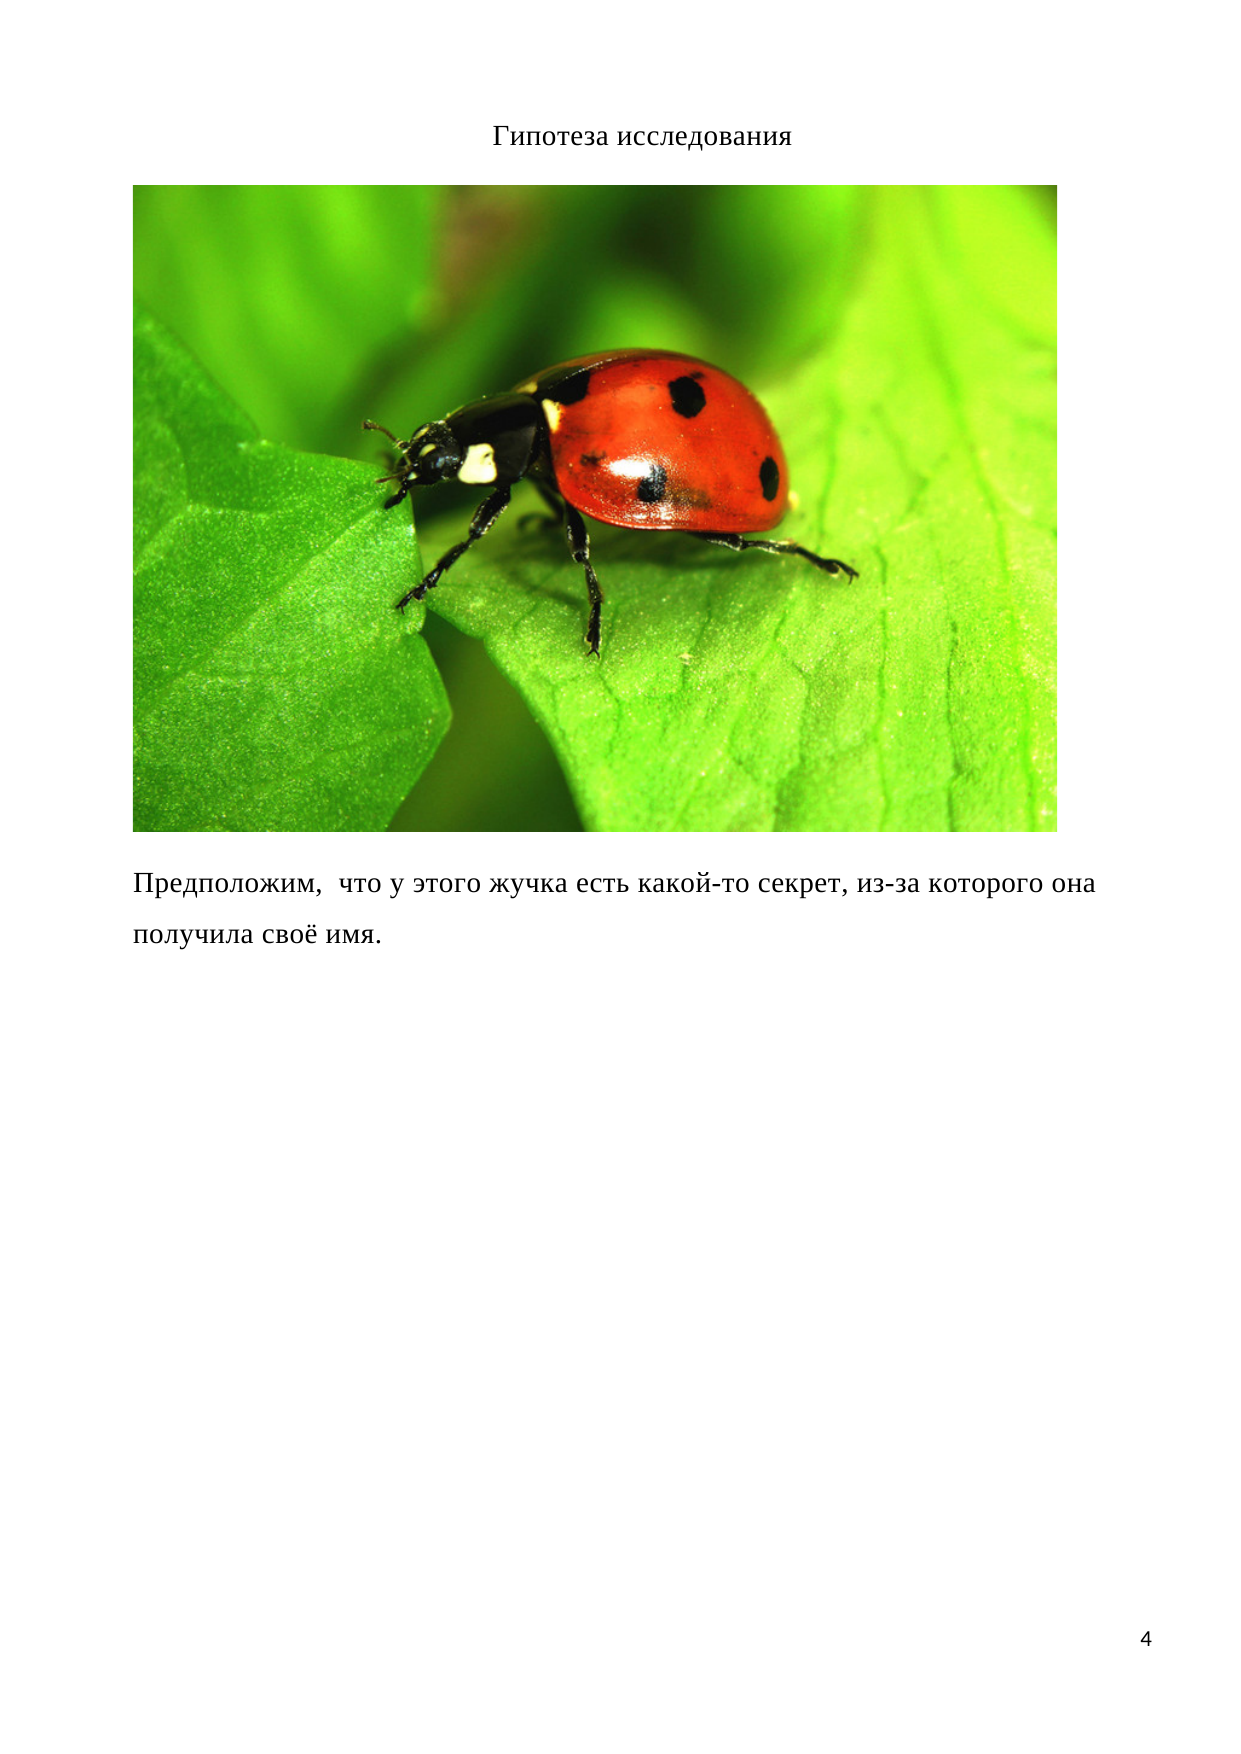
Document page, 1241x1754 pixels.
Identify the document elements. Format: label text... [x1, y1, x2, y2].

text Предположим, что у этого жучка есть какой-то секрет, из-за которого она получила своё имя. [133, 865, 1152, 949]
text Гипотеза исследования [133, 118, 1152, 152]
picture [132, 185, 1058, 832]
